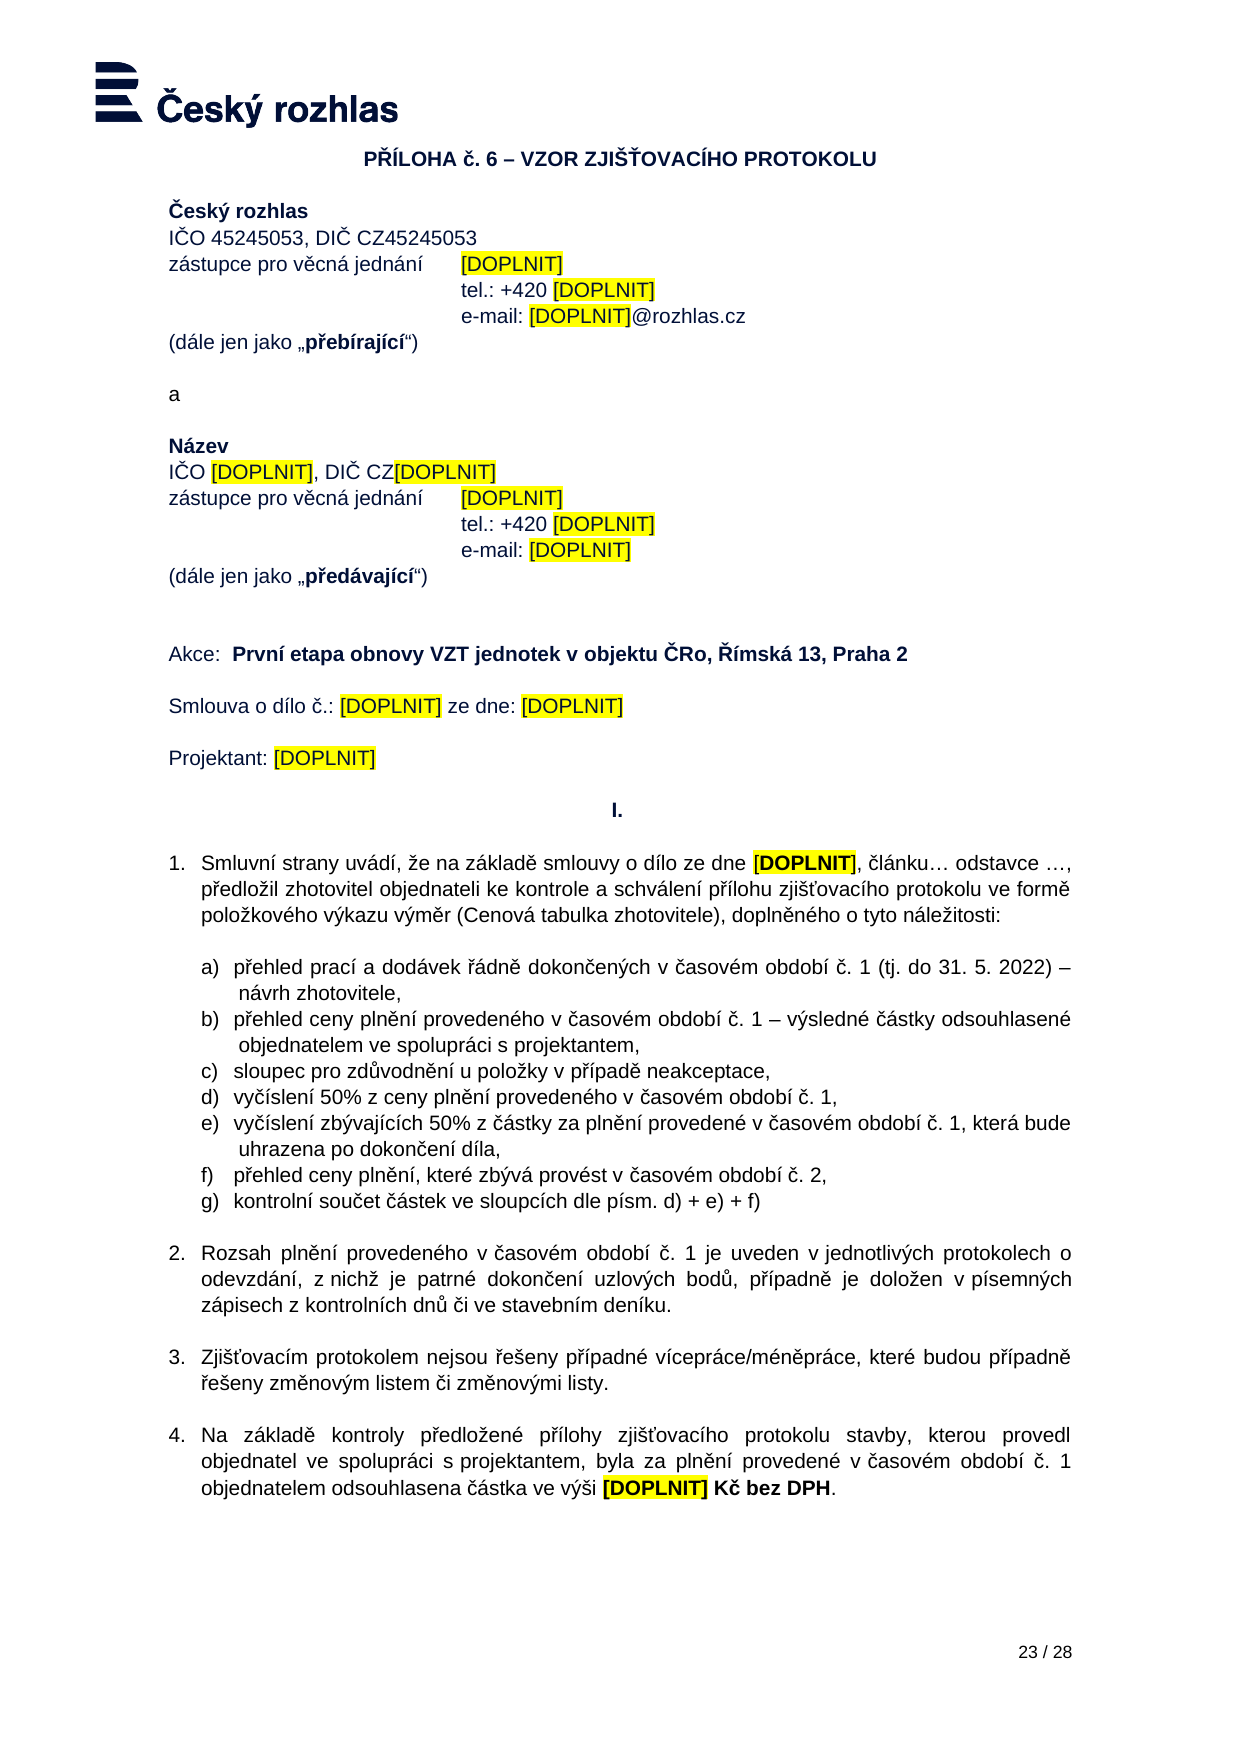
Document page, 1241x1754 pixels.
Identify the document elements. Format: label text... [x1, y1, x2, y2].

list Rozsah plnění provedeného v časovém období č. 1 je uveden v jednotlivých protokolech o odevzdání, z nichž je patrné dokončení uzlových bodů, případně je doložen v písemných zápisech z kontrolních dnů či ve stavebním deníku. [168, 1240, 1072, 1318]
text Smlouva o dílo č.: [DOPLNIT] ze dne: [DOPLNIT] [168, 693, 1072, 719]
list kontrolní součet částek ve sloupcích dle písm. d) + e) + f) [201, 1188, 1072, 1214]
list přehled ceny plnění, které zbývá provést v časovém období č. 2, [201, 1162, 1072, 1188]
text PŘÍLOHA č. 6 – VZOR ZJIŠŤOVACÍHO PROTOKOLU [168, 146, 1072, 172]
text tel.: +420 [DOPLNIT] [168, 276, 1072, 302]
list přehled ceny plnění provedeného v časovém období č. 1 – výsledné částky odsouhlasené objednatelem ve spolupráci s projektantem, [201, 1005, 1072, 1057]
list Na základě kontroly předložené přílohy zjišťovacího protokolu stavby, kterou provedl objednatel ve spolupráci s projektantem, byla za plnění provedené v časovém období č. 1 objednatelem odsouhlasena částka ve výši [DOPLNIT] Kč bez DPH. [168, 1422, 1072, 1500]
text Projektant: [DOPLNIT] [168, 745, 1072, 771]
text (dále jen jako „přebírající“) [168, 328, 1072, 354]
text zástupce pro věcná jednání [DOPLNIT] [168, 250, 1072, 276]
list vyčíslení zbývajících 50% z částky za plnění provedené v časovém období č. 1, která bude uhrazena po dokončení díla, [201, 1109, 1072, 1162]
text a [168, 380, 1072, 406]
text Název [168, 432, 1072, 458]
text e-mail: [DOPLNIT] [168, 537, 1072, 563]
list Smluvní strany uvádí, že na základě smlouvy o dílo ze dne [DOPLNIT], článku… odstavce …, předložil zhotovitel objednateli ke kontrole a schválení přílohu zjišťovacího protokolu ve formě položkového výkazu výměr (Cenová tabulka zhotovitele), doplněného o tyto náležitosti: [168, 849, 1072, 927]
text IČO [DOPLNIT], DIČ CZ[DOPLNIT] [168, 458, 1072, 484]
text IČO 45245053, DIČ CZ45245053 [168, 224, 1072, 250]
text Český rozhlas [168, 198, 1072, 224]
picture [95, 62, 398, 128]
list přehled prací a dodávek řádně dokončených v časovém období č. 1 (tj. do 31. 5. 2022) – návrh zhotovitele, [201, 953, 1072, 1005]
text tel.: +420 [DOPLNIT] [168, 511, 1072, 537]
text Akce: První etapa obnovy VZT jednotek v objektu ČRo, Římská 13, Praha 2 [168, 641, 1072, 667]
text zástupce pro věcná jednání [DOPLNIT] [168, 484, 1072, 511]
text (dále jen jako „předávající“) [168, 563, 1072, 589]
list vyčíslení 50% z ceny plnění provedeného v časovém období č. 1, [201, 1083, 1072, 1109]
list sloupec pro zdůvodnění u položky v případě neakceptace, [201, 1057, 1072, 1083]
list Zjišťovacím protokolem nejsou řešeny případné vícepráce/méněpráce, které budou případně řešeny změnovým listem či změnovými listy. [168, 1344, 1072, 1396]
text e-mail: [DOPLNIT]@rozhlas.cz [168, 302, 1072, 328]
